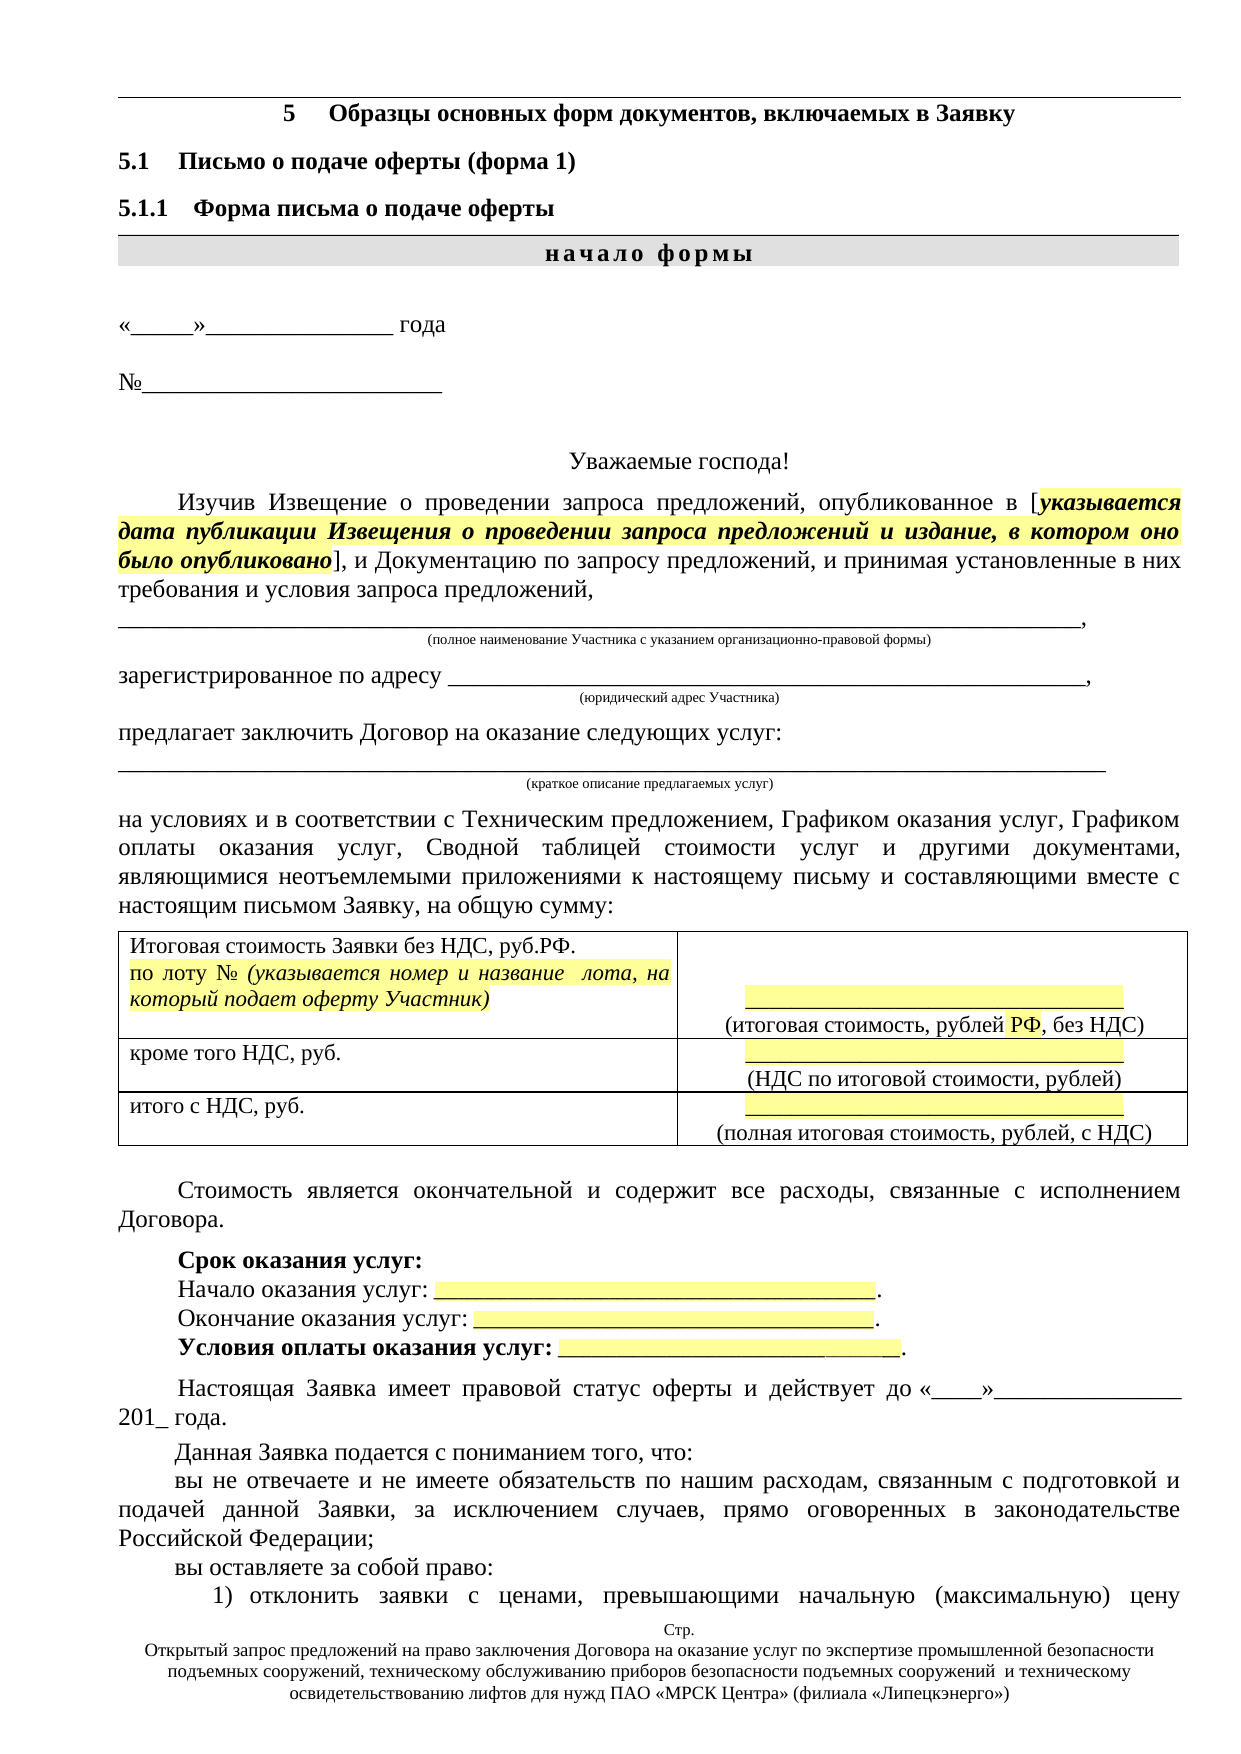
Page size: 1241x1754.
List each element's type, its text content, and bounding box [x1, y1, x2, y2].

table_cell итого с НДС, руб. [119, 1093, 677, 1145]
text Изучив Извещение о проведении запроса предложений, опубликованное в [указывается дата публикации Извещения о проведении запроса предложений и издание, в котором оно было опубликовано], и Документацию по запросу предложений, и принимая установленные в них требования и условия запроса предложений, [118, 545, 1181, 602]
text _____________________________________________________________________________, [118, 602, 1181, 631]
text вы оставляете за собой право: [118, 1552, 1181, 1580]
text _______________________________________________________________________________ [118, 746, 1181, 775]
text начало формы [118, 236, 1179, 266]
text Уважаемые господа! [118, 446, 1181, 475]
text Данная Заявка подается с пониманием того, что: [118, 1437, 1181, 1465]
table_cell _________________________________ (полная итоговая стоимость, рублей, с НДС) [678, 1093, 1187, 1145]
text Срок оказания услуг: [118, 1245, 1181, 1274]
text (краткое описание предлагаемых услуг) [118, 775, 1181, 804]
text Окончание оказания услуг: ________________________________________________. [118, 1303, 1181, 1332]
text (полное наименование Участника с указанием организационно-правовой формы) [118, 631, 1181, 660]
text Настоящая Заявка имеет правовой статус оферты и действует до «____»_______________ 201_ года. [118, 1373, 1181, 1430]
text вы не отвечаете и не имеете обязательств по нашим расходам, связанным с подготовкой и подачей данной Заявки, за исключением случаев, прямо оговоренных в законодательстве Российской Федерации; [118, 1465, 1181, 1552]
text Начало оказания услуг: _____________________________________________________. [118, 1274, 1181, 1303]
text Стоимость является окончательной и содержит все расходы, связанные с исполнением Договора. [118, 1175, 1181, 1233]
text (юридический адрес Участника) [118, 689, 1181, 717]
table_cell _________________________________ (НДС по итоговой стоимости, рублей) [678, 1039, 1187, 1091]
text Изучив Извещение о проведении запроса предложений, опубликованное в [указывается дата публикации Извещения о проведении запроса предложений и издание, в котором оно было опубликовано], и Документацию по запросу предложений, и принимая установленные в них требования и условия запроса предложений, [118, 487, 1181, 516]
subtitle Форма письма о подаче оферты [118, 193, 1181, 222]
text предлагает заключить Договор на оказание следующих услуг: [118, 717, 1181, 746]
text Условия оплаты оказания услуг: _________________________________________. [118, 1332, 1181, 1360]
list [212, 1580, 1181, 1609]
subtitle Образцы основных форм документов, включаемых в Заявку [117, 98, 1181, 127]
text зарегистрированное по адресу ___________________________________________________, [118, 660, 1181, 689]
text на условиях и в соответствии с Техническим предложением, Графиком оказания услуг, Графиком оплаты оказания услуг, Сводной таблицей стоимости услуг и другими документами, являющимися неотъемлемыми приложениями к настоящему письму и составляющими вместе с настоящим письмом Заявку, на общую сумму: [118, 804, 1181, 919]
text «_____»_______________ года [118, 309, 635, 338]
table_cell кроме того НДС, руб. [119, 1039, 677, 1091]
table_header _________________________________ (итоговая стоимость, рублей РФ, без НДС) [678, 932, 1187, 1038]
subtitle Письмо о подаче оферты (форма 1) [118, 146, 1181, 175]
text №________________________ [118, 367, 635, 396]
table_header Итоговая стоимость Заявки без НДС, руб.РФ. по лоту № (указывается номер и название лота, на который подает оферту Участник) [119, 932, 677, 1038]
